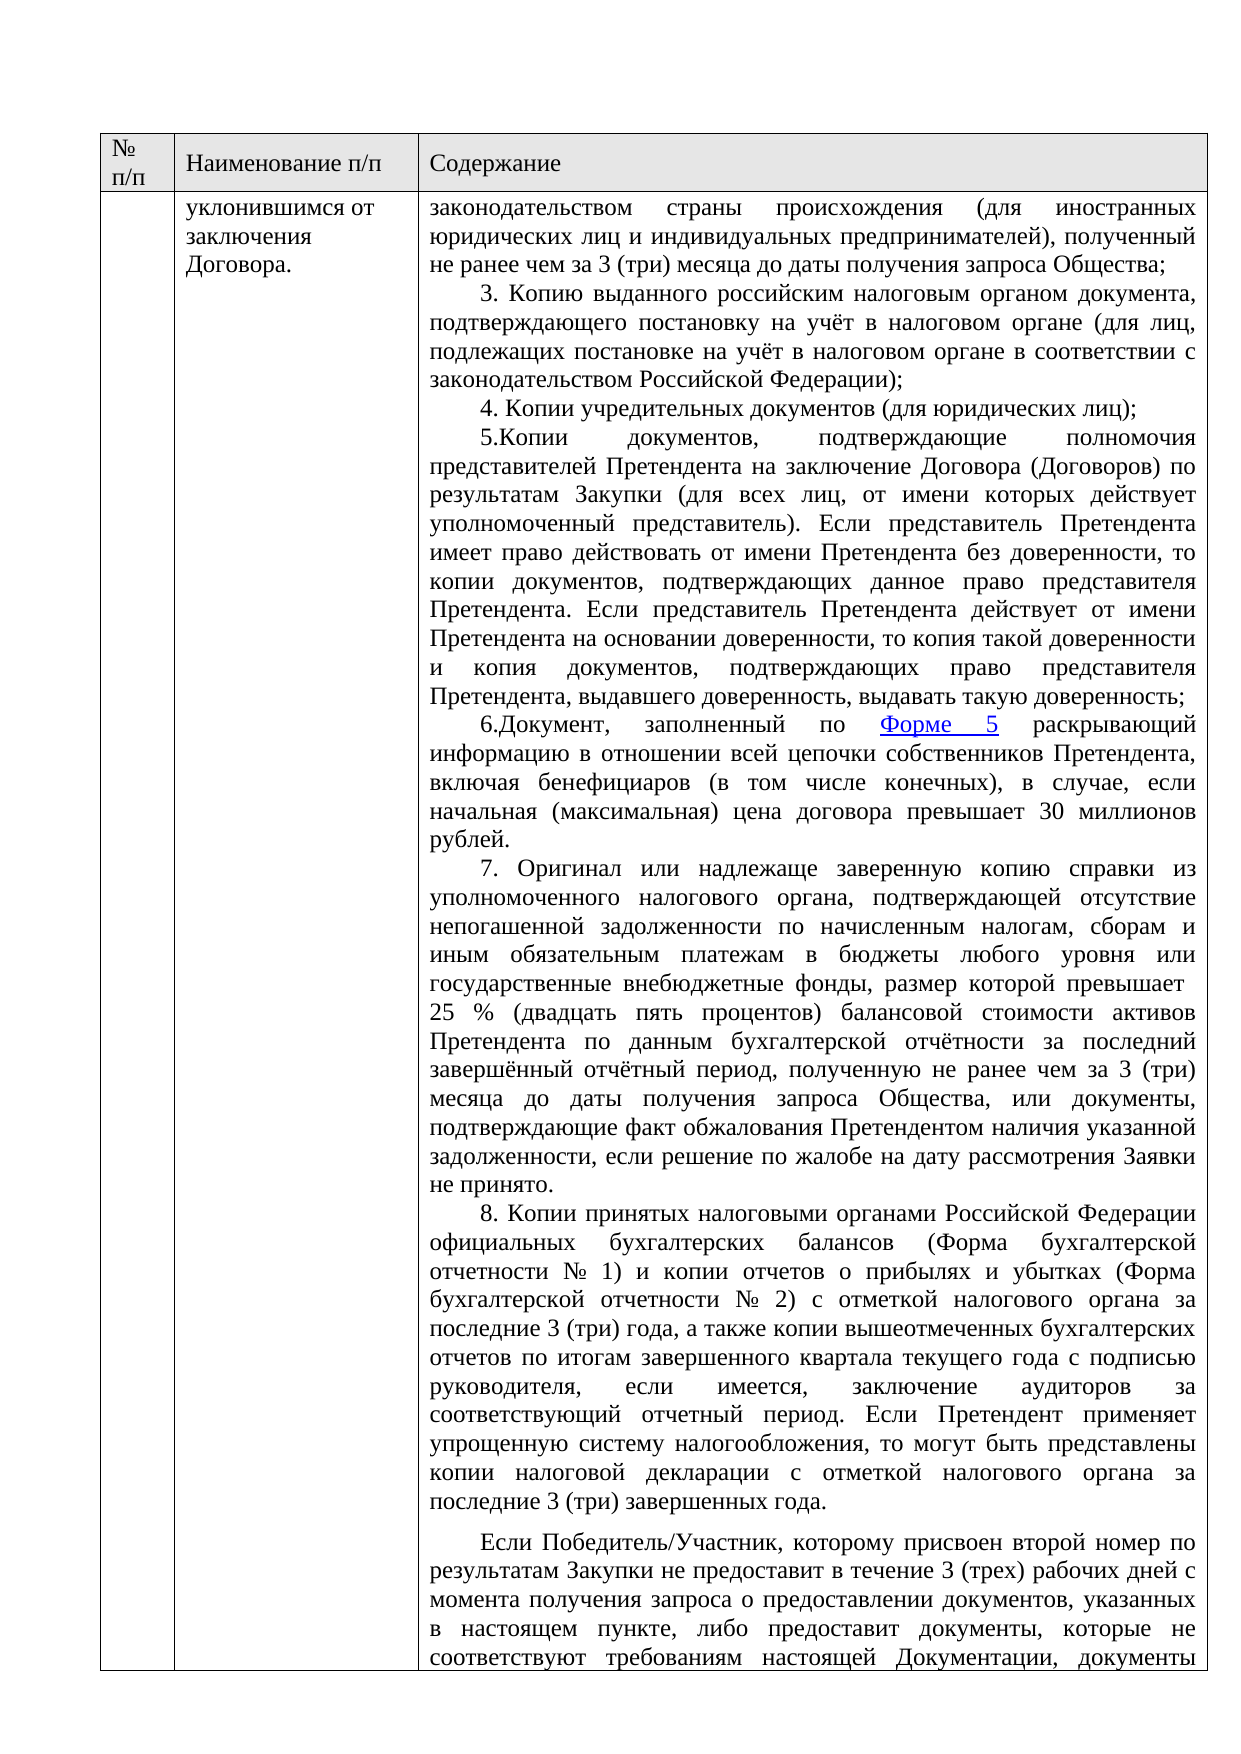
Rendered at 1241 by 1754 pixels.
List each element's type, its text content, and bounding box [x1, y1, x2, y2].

table_cell [101, 192, 174, 1670]
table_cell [419, 192, 1207, 1670]
table_header Содержание [419, 134, 1207, 191]
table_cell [175, 192, 418, 1670]
table_header № п/п [101, 134, 174, 191]
table_header Наименование п/п [175, 134, 418, 191]
